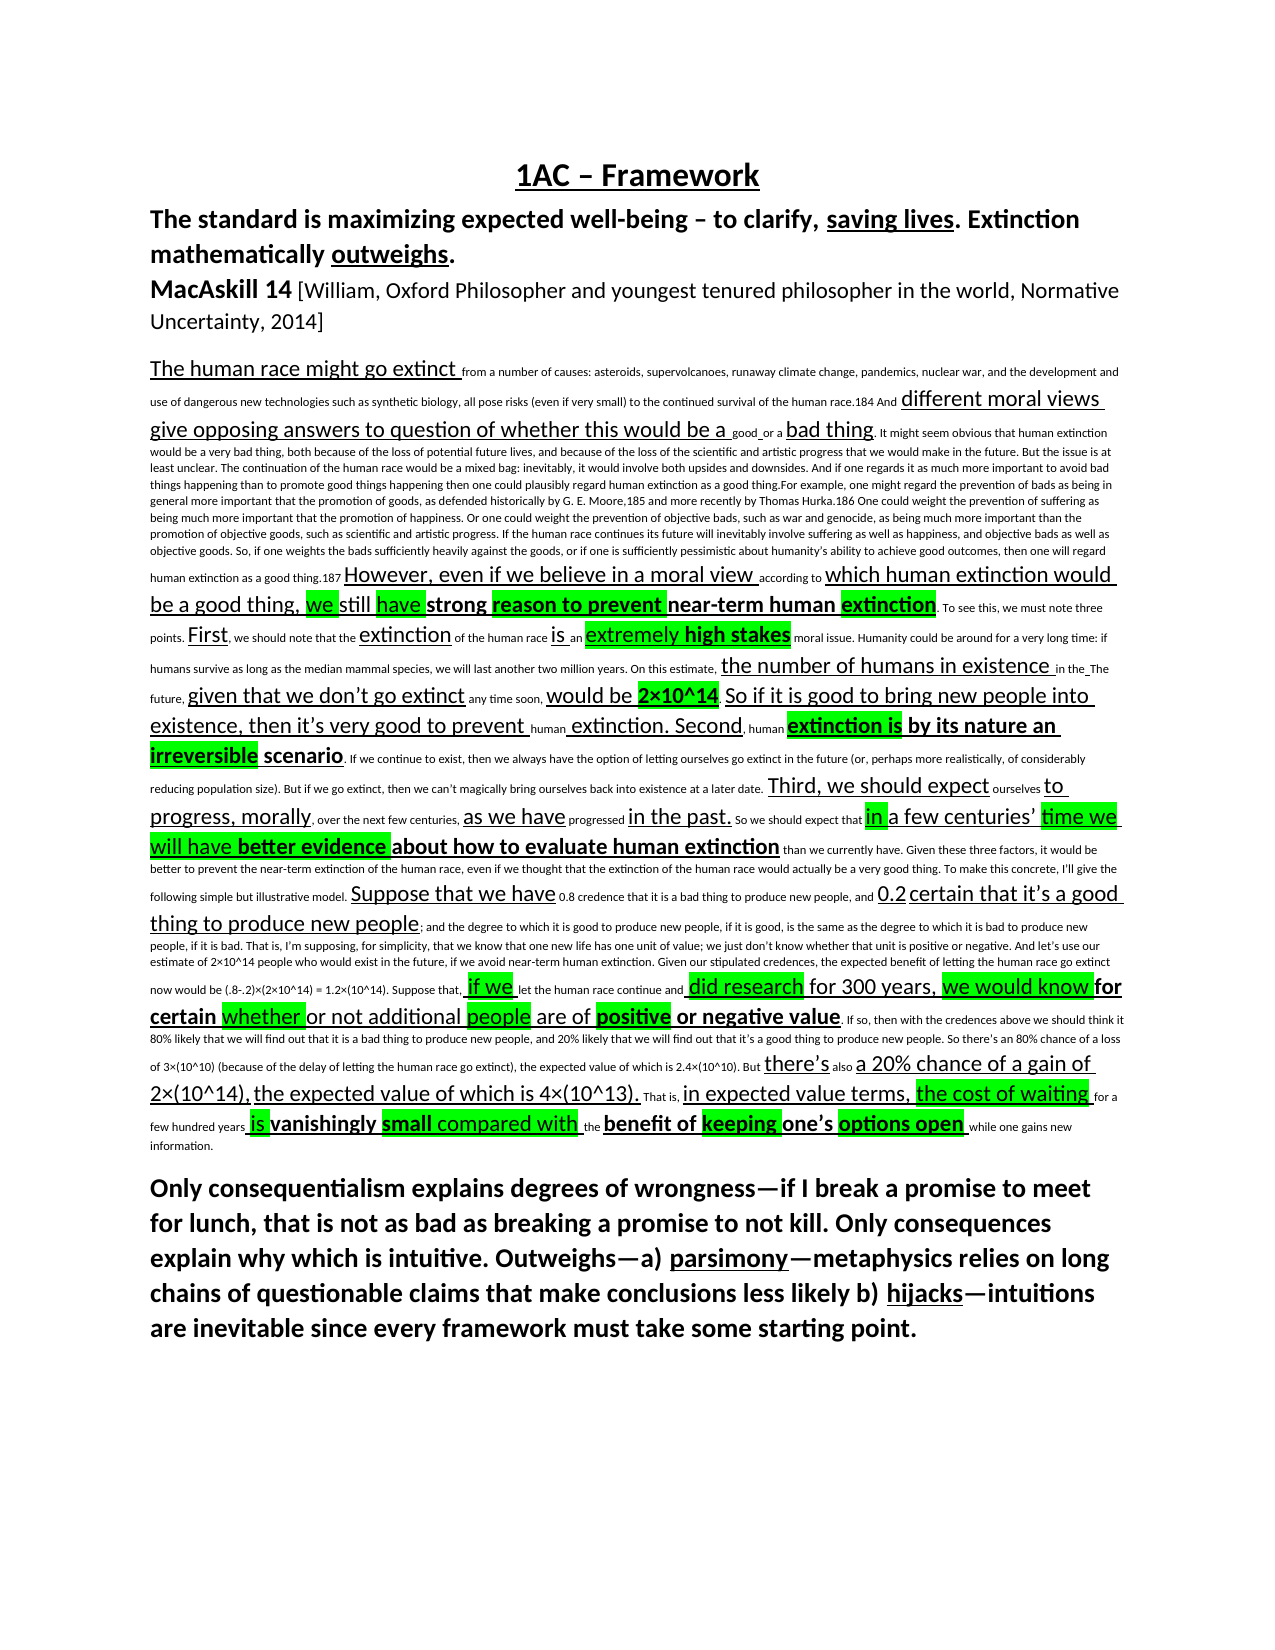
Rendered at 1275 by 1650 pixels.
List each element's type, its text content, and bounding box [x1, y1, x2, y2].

text The human race might go extinct from a number of causes: asteroids, supervolcanoes, runaway climate change, pandemics, nuclear war, and the development and use of dangerous new technologies such as synthetic biology, all pose risks (even if very small) to the continued survival of the human race.184 And different moral views give opposing answers to question of whether this would be a good or a bad thing. It might seem obvious that human extinction would be a very bad thing, both because of the loss of potential future lives, and because of the loss of the scientific and artistic progress that we would make in the future. But the issue is at least unclear. The continuation of the human race would be a mixed bag: inevitably, it would involve both upsides and downsides. And if one regards it as much more important to avoid bad things happening than to promote good things happening then one could plausibly regard human extinction as a good thing.For example, one might regard the prevention of bads as being in general more important that the promotion of goods, as defended historically by G. E. Moore,185 and more recently by Thomas Hurka.186 One could weight the prevention of suffering as being much more important that the promotion of happiness. Or one could weight the prevention of objective bads, such as war and genocide, as being much more important than the promotion of objective goods, such as scientific and artistic progress. If the human race continues its future will inevitably involve suffering as well as happiness, and objective bads as well as objective goods. So, if one weights the bads sufficiently heavily against the goods, or if one is sufficiently pessimistic about humanity’s ability to achieve good outcomes, then one will regard human extinction as a good thing.187 However, even if we believe in a moral view according to which human extinction would be a good thing, we still have strong reason to prevent near-term human extinction. To see this, we must note three points. First, we should note that the extinction of the human race is an extremely high stakes moral issue. Humanity could be around for a very long time: if humans survive as long as the median mammal species, we will last another two million years. On this estimate, the number of humans in existence in the The future, given that we don’t go extinct any time soon, would be 2×10^14. So if it is good to bring new people into existence, then it’s very good to prevent human extinction. Second, human extinction is by its nature an irreversible scenario. If we continue to exist, then we always have the option of letting ourselves go extinct in the future (or, perhaps more realistically, of considerably reducing population size). But if we go extinct, then we can’t magically bring ourselves back into existence at a later date. Third, we should expect ourselves to progress, morally, over the next few centuries, as we have progressed in the past. So we should expect that in a few centuries’ time we will have better evidence about how to evaluate human extinction than we currently have. Given these three factors, it would be better to prevent the near-term extinction of the human race, even if we thought that the extinction of the human race would actually be a very good thing. To make this concrete, I’ll give the following simple but illustrative model. Suppose that we have 0.8 credence that it is a bad thing to produce new people, and 0.2 certain that it’s a good thing to produce new people; and the degree to which it is good to produce new people, if it is good, is the same as the degree to which it is bad to produce new people, if it is bad. That is, I’m supposing, for simplicity, that we know that one new life has one unit of value; we just don’t know whether that unit is positive or negative. And let’s use our estimate of 2×10^14 people who would exist in the future, if we avoid near-term human extinction. Given our stipulated credences, the expected benefit of letting the human race go extinct now would be (.8-.2)×(2×10^14) = 1.2×(10^14). Suppose that, if we let the human race continue and did research for 300 years, we would know for certain whether or not additional people are of positive or negative value. If so, then with the credences above we should think it 80% likely that we will find out that it is a bad thing to produce new people, and 20% likely that we will find out that it’s a good thing to produce new people. So there’s an 80% chance of a loss of 3×(10^10) (because of the delay of letting the human race go extinct), the expected value of which is 2.4×(10^10). But there’s also a 20% chance of a gain of 2×(10^14), the expected value of which is 4×(10^13). That is, in expected value terms, the cost of waiting for a few hundred years is vanishingly small compared with the benefit of keeping one’s options open while one gains new information. [150, 354, 1125, 1154]
text MacAskill 14 [William, Oxford Philosopher and youngest tenured philosopher in the world, Normative Uncertainty, 2014] [150, 272, 1125, 336]
subtitle 1AC – Framework [150, 154, 1125, 195]
subtitle The standard is maximizing expected well-being – to clarify, saving lives. Extinction mathematically outweighs. [150, 202, 1125, 270]
subtitle Only consequentialism explains degrees of wrongness—if I break a promise to meet for lunch, that is not as bad as breaking a promise to not kill. Only consequences explain why which is intuitive. Outweighs—a) parsimony—metaphysics relies on long chains of questionable claims that make conclusions less likely b) hijacks—intuitions are inevitable since every framework must take some starting point. [150, 1172, 1125, 1345]
